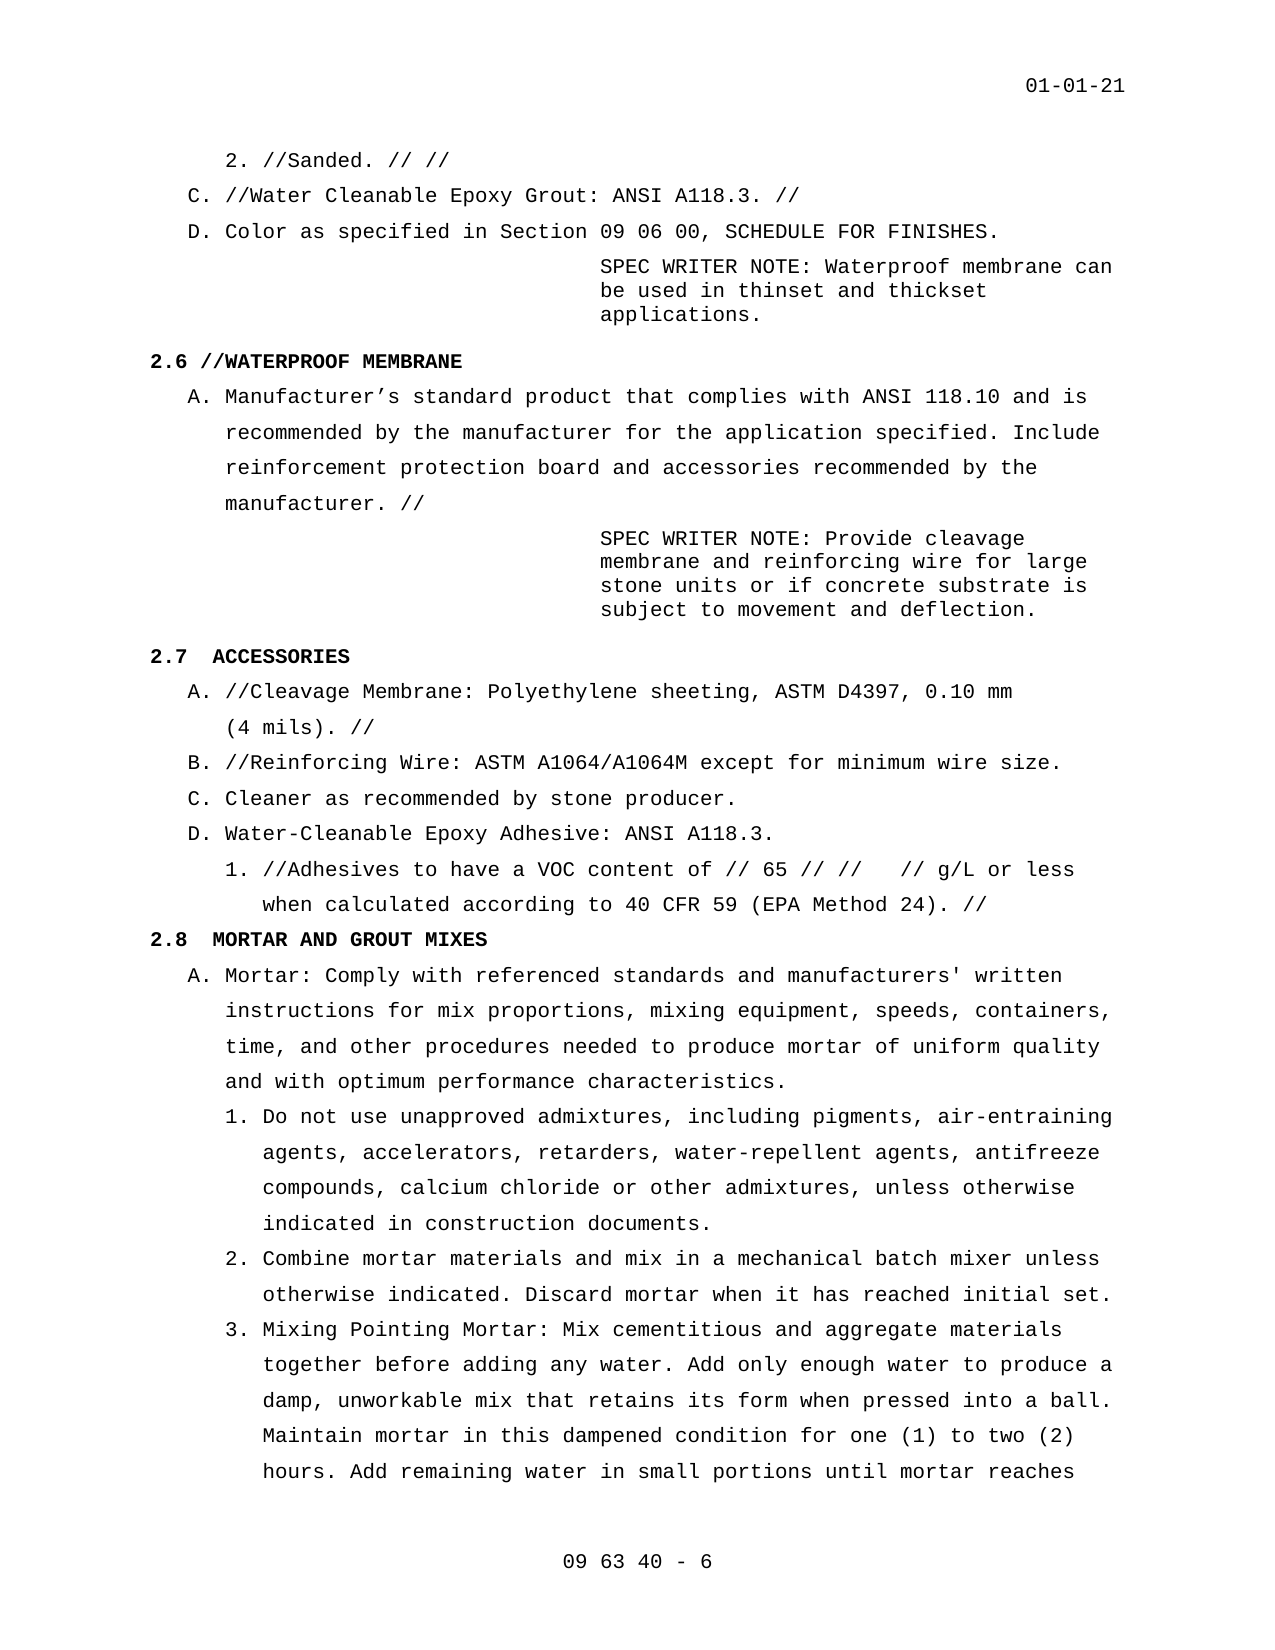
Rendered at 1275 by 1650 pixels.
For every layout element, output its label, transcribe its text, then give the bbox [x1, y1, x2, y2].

text //Water Cleanable Epoxy Grout: ANSI A118.3. // [187, 185, 1125, 209]
text Cleaner as recommended by stone producer. [187, 788, 1125, 811]
text SPEC WRITER NOTE: Provide cleavage membrane and reinforcing wire for large stone units or if concrete substrate is subject to movement and deflection. [600, 528, 1125, 622]
text Color as specified in Section 09 06 00, SCHEDULE FOR FINISHES. [187, 221, 1125, 244]
text Combine mortar materials and mix in a mechanical batch mixer unless otherwise indicated. Discard mortar when it has reached initial set. [225, 1248, 1125, 1307]
text SPEC WRITER NOTE: Waterproof membrane can be used in thinset and thickset applications. [600, 256, 1125, 327]
text Manufacturer’s standard product that complies with ANSI 118.10 and is recommended by the manufacturer for the application specified. Include reinforcement protection board and accessories recommended by the manufacturer. // [187, 386, 1125, 516]
text Mortar: Comply with referenced standards and manufacturers' written instructions for mix proportions, mixing equipment, speeds, containers, time, and other procedures needed to produce mortar of uniform quality and with optimum performance characteristics. [187, 965, 1125, 1095]
text //Adhesives to have a VOC content of // 65 // // // g/L or less when calculated according to 40 CFR 59 (EPA Method 24). // [225, 859, 1125, 918]
text //Reinforcing Wire: ASTM A1064/A1064M except for minimum wire size. [187, 752, 1125, 776]
text //Sanded. // // [225, 150, 1125, 174]
text ACCESSORIES [150, 646, 1125, 670]
text MORTAR AND GROUT MIXES [150, 929, 1125, 953]
text //WATERPROOF MEMBRANE [150, 351, 1125, 374]
text Water-Cleanable Epoxy Adhesive: ANSI A118.3. [187, 823, 1125, 847]
text //Cleavage Membrane: Polyethylene sheeting, ASTM D4397, 0.10 mm (4 mils). // [187, 682, 1125, 741]
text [225, 1319, 1125, 1484]
text Do not use unapproved admixtures, including pigments, air-entraining agents, accelerators, retarders, water-repellent agents, antifreeze compounds, calcium chloride or other admixtures, unless otherwise indicated in construction documents. [225, 1107, 1125, 1236]
